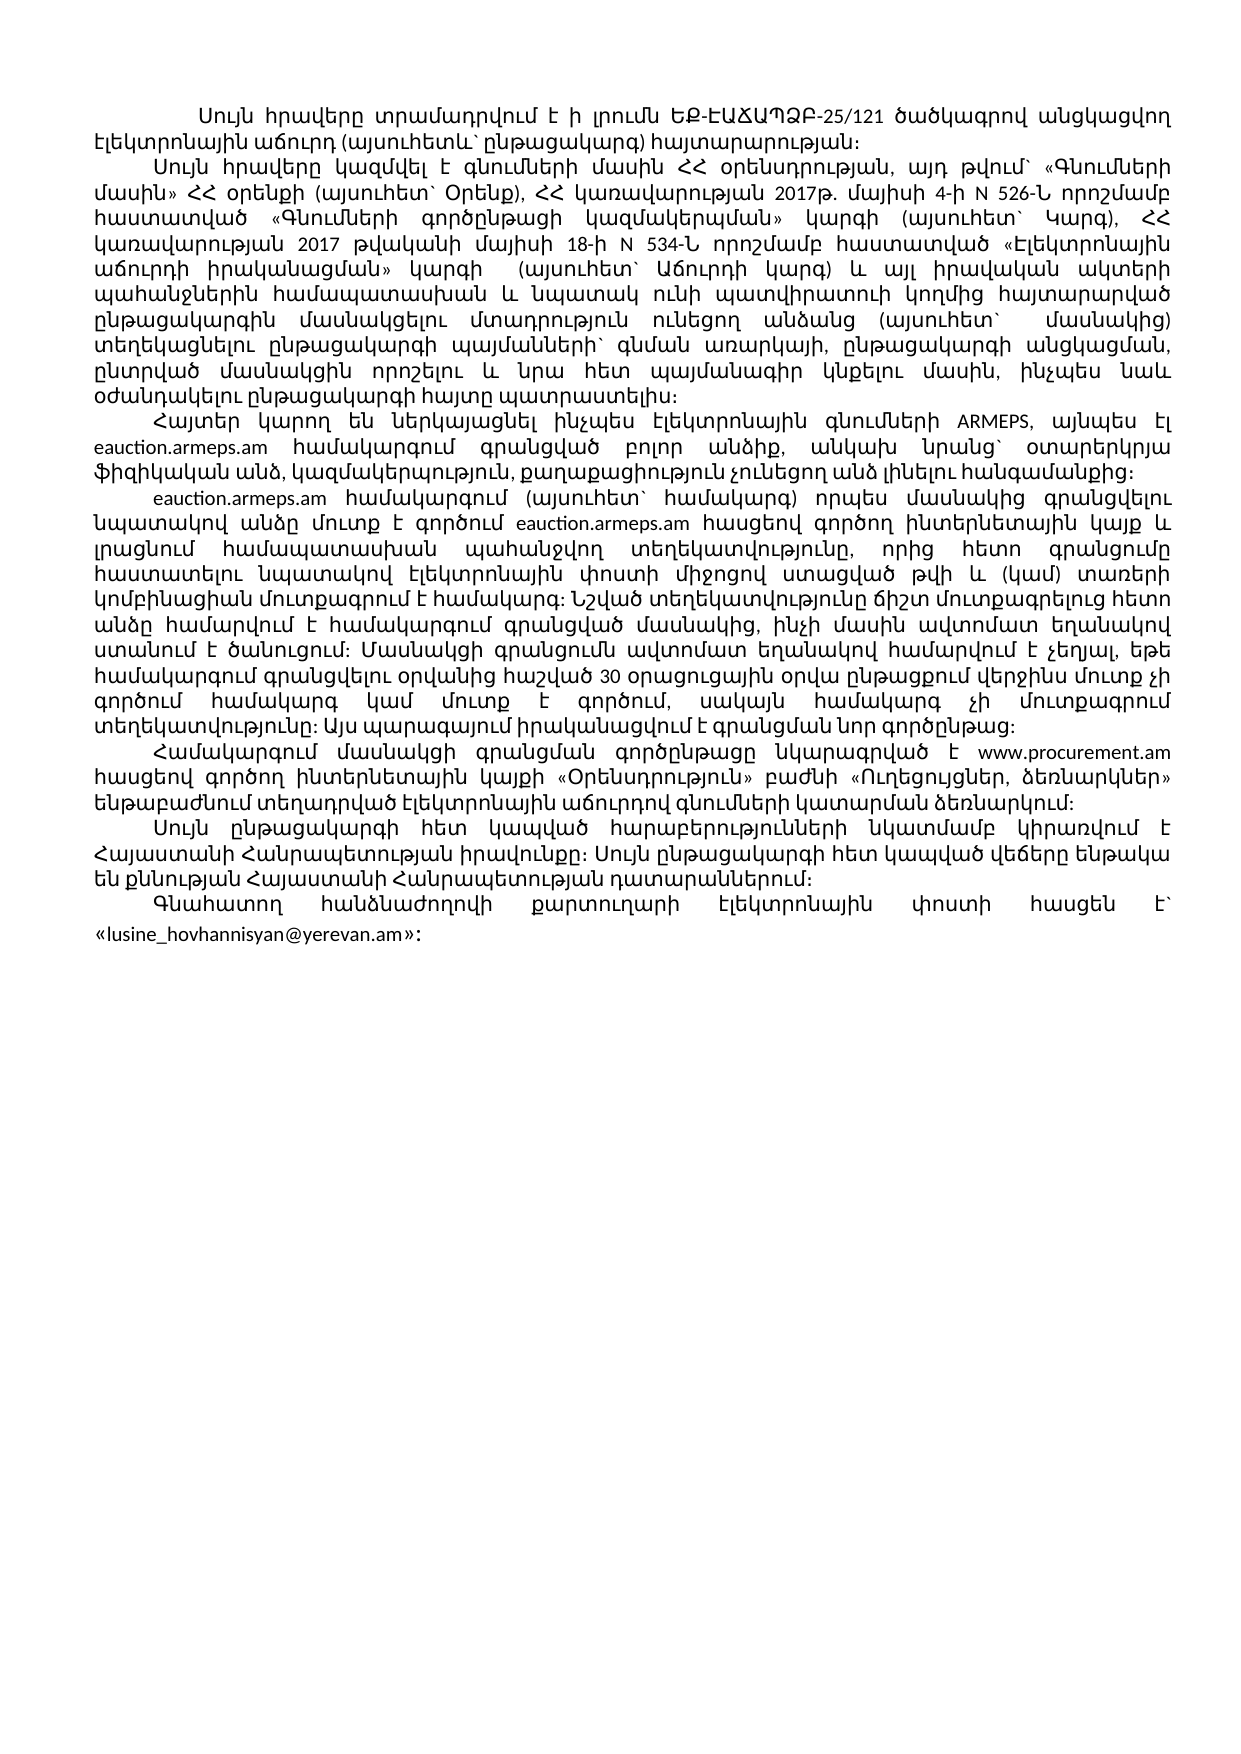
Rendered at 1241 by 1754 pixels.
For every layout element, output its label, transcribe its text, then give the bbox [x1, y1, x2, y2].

text eauction.armeps.am համակարգում (այսուհետ` համակարգ) որպես մասնակից գրանցվելու նպատակով անձը մուտք է գործում eauction.armeps.am հասցեով գործող ինտերնետային կայք և լրացնում համապատասխան պահանջվող տեղեկատվությունը, որից հետո գրանցումը հաստատելու նպատակով էլեկտրոնային փոստի միջոցով ստացված թվի և (կամ) տառերի կոմբինացիան մուտքագրում է համակարգ: Նշված տեղեկատվությունը ճիշտ մուտքագրելուց հետո անձը համարվում է համակարգում գրանցված մասնակից, ինչի մասին ավտոմատ եղանակով ստանում է ծանուցում: Մասնակցի գրանցումն ավտոմատ եղանակով համարվում է չեղյալ, եթե համակարգում գրանցվելու օրվանից հաշված 30 օրացուցային օրվա ընթացքում վերջինս մուտք չի գործում համակարգ կամ մուտք է գործում, սակայն համակարգ չի մուտքագրում տեղեկատվությունը: Այս պարագայում իրականացվում է գրանցման նոր գործընթաց: [94, 485, 1171, 739]
text Հայտեր կարող են ներկայացնել ինչպես էլեկտրոնային գնումների ARMEPS, այնպես էլ eauction.armeps.am համակարգում գրանցված բոլոր անձիք, անկախ նրանց` օտարերկրյա ֆիզիկական անձ, կազմակերպություն, քաղաքացիություն չունեցող անձ լինելու հանգամանքից։ [94, 409, 1171, 485]
text Սույն ընթացակարգի հետ կապված հարաբերությունների նկատմամբ կիրառվում է Հայաստանի Հանրապետության իրավունքը։ Սույն ընթացակարգի հետ կապված վեճերը ենթակա են քննության Հայաստանի Հանրապետության դատարաններում։ [94, 815, 1171, 892]
text Սույն հրավերը կազմվել է գնումների մասին ՀՀ օրենսդրության, այդ թվում` «Գնումների մասին» ՀՀ օրենքի (այսուհետ` Օրենք), ՀՀ կառավարության 2017թ. մայիսի 4-ի N 526-Ն որոշմամբ հաստատված «Գնումների գործընթացի կազմակերպման» կարգի (այսուհետ` Կարգ), ՀՀ կառավարության 2017 թվականի մայիսի 18-ի N 534-Ն որոշմամբ հաստատված «Էլեկտրոնային աճուրդի իրականացման» կարգի (այսուհետ` Աճուրդի կարգ) և այլ իրավական ակտերի պահանջներին համապատասխան և նպատակ ունի պատվիրատուի կողմից հայտարարված ընթացակարգին մասնակցելու մտադրություն ունեցող անձանց (այսուհետ` մասնակից) տեղեկացնելու ընթացակարգի պայմանների` գնման առարկայի, ընթացակարգի անցկացման, ընտրված մասնակցին որոշելու և նրա հետ պայմանագիր կնքելու մասին, ինչպես նաև օժանդակելու ընթացակարգի հայտը պատրաստելիս։ [94, 154, 1171, 409]
text Սույն հրավերը տրամադրվում է ի լրումն ԵՔ-ԷԱՃԱՊՁԲ-25/121 ծածկագրով անցկացվող էլեկտրոնային աճուրդ (այսուհետև` ընթացակարգ) հայտարարության։ [94, 104, 1171, 154]
text Գնահատող հանձնաժողովի քարտուղարի էլեկտրոնային փոստի հասցեն է` «lusine_hovhannisyan@yerevan.am»: [94, 892, 1171, 948]
text Համակարգում մասնակցի գրանցման գործընթացը նկարագրված է www.procurement.am հասցեով գործող ինտերնետային կայքի «Օրենսդրություն» բաժնի «Ուղեցույցներ, ձեռնարկներ» ենթաբաժնում տեղադրված էլեկտրոնային աճուրդով գնումների կատարման ձեռնարկում: [94, 739, 1171, 815]
